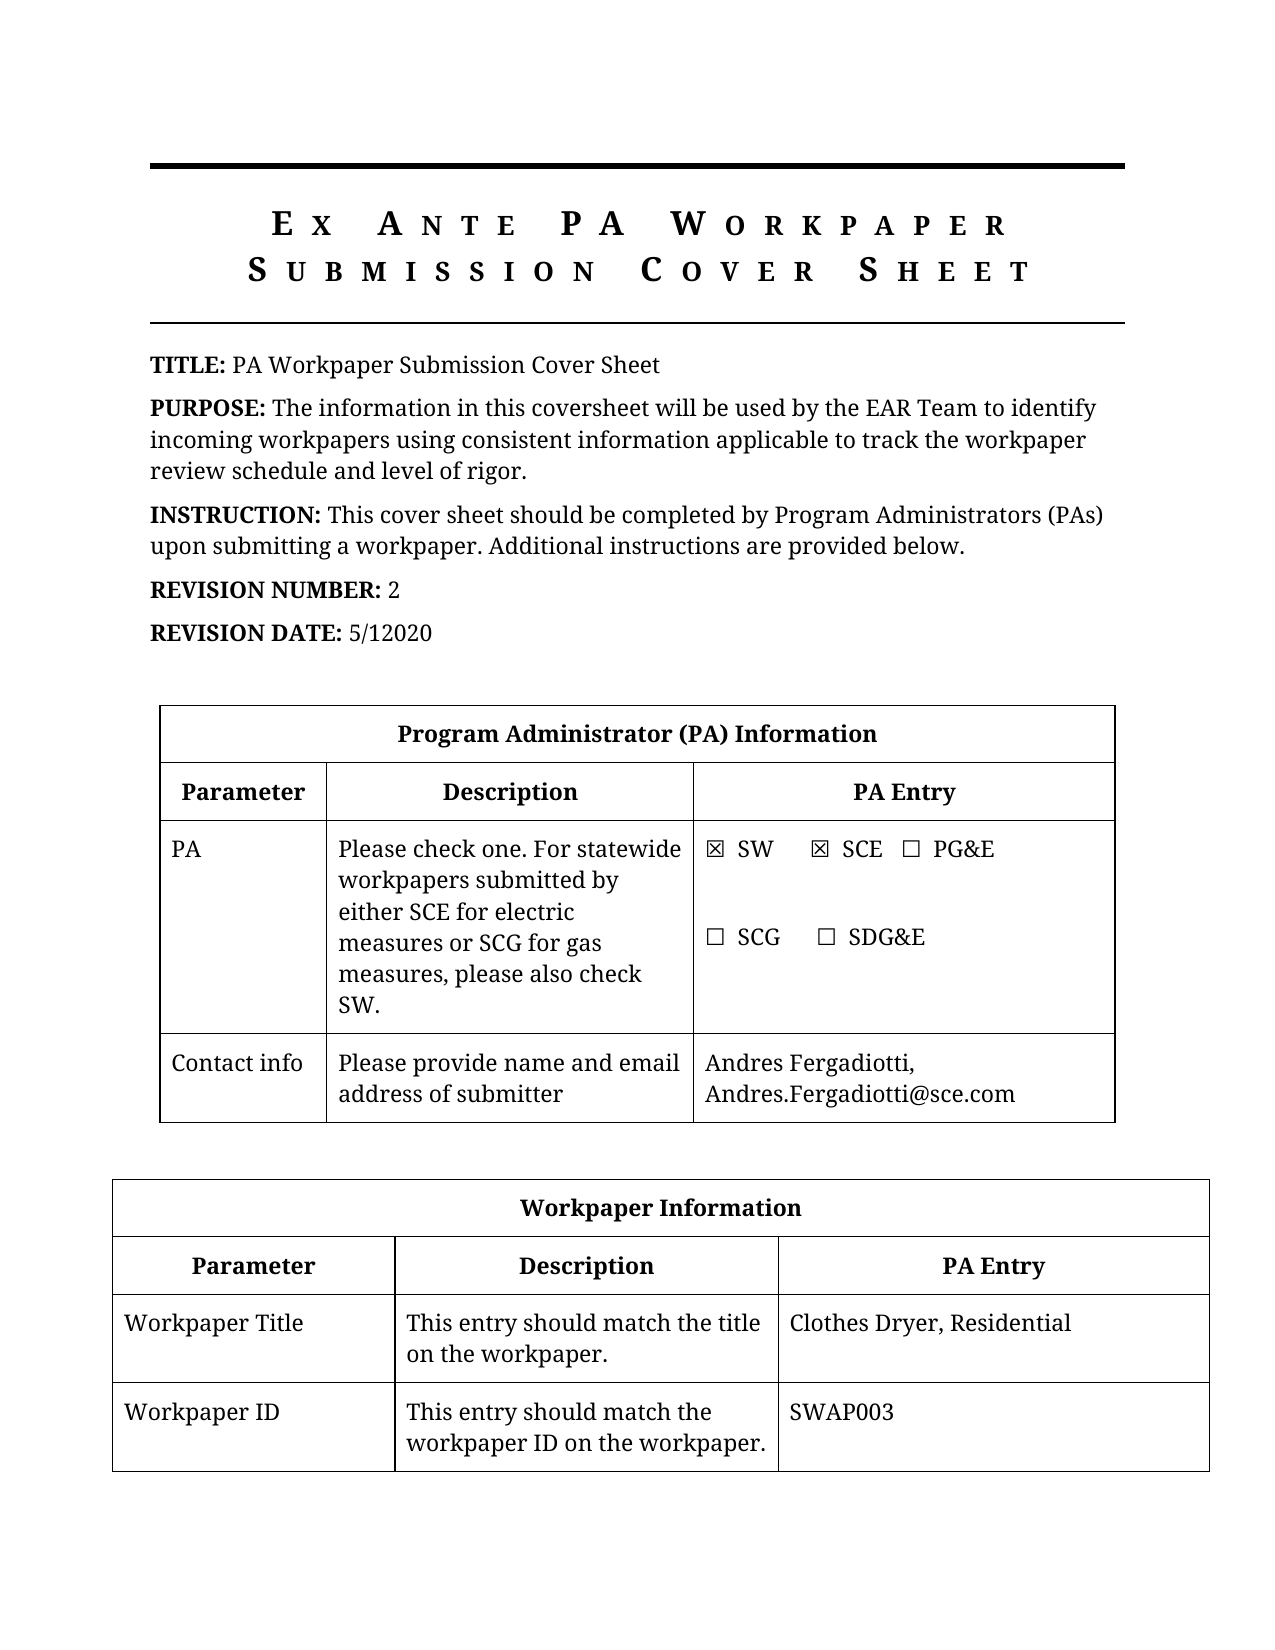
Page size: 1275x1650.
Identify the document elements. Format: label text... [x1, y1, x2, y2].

table_cell Please check one. For statewide workpapers submitted by either SCE for electric measures or SCG for gas measures, please also check SW. [327, 821, 693, 1033]
table_cell SWAP003 [779, 1383, 1209, 1471]
table_cell This entry should match the workpaper ID on the workpaper. [396, 1383, 778, 1471]
text INSTRUCTION: This cover sheet should be completed by Program Administrators (PAs) upon submitting a workpaper. Additional instructions are provided below. [150, 499, 1125, 561]
table_cell Workpaper Title [113, 1295, 394, 1382]
table_cell This entry should match the title on the workpaper. [396, 1295, 778, 1382]
table_cell Andres Fergadiotti, Andres.Fergadiotti@sce.com [694, 1034, 1114, 1122]
table_cell Clothes Dryer, Residential [779, 1295, 1209, 1382]
text REVISION NUMBER: 2 [150, 574, 1125, 605]
table_cell Description [396, 1237, 778, 1293]
table_cell Parameter [113, 1237, 394, 1293]
table_cell Contact info [161, 1034, 326, 1122]
table_header Workpaper Information [113, 1180, 1209, 1236]
table_cell Parameter [161, 763, 326, 819]
table_cell PA [161, 821, 326, 1033]
table_cell PA Entry [779, 1237, 1209, 1293]
table_cell Description [327, 763, 693, 819]
text Title: PA Workpaper Submission Cover Sheet [150, 349, 1125, 380]
text REVISION DATE: 5/12020 [150, 617, 1125, 649]
table_cell Workpaper ID [113, 1383, 394, 1471]
text Purpose: The information in this coversheet will be used by the EAR Team to identify incoming workpapers using consistent information applicable to track the workpaper review schedule and level of rigor. [150, 392, 1125, 486]
table_cell SW SCE PG&E SCG SDG&E [694, 821, 1114, 1033]
table_cell PA Entry [694, 763, 1114, 819]
text Ex Ante PA Workpaper Submission Cover Sheet [150, 169, 1125, 322]
table_cell Please provide name and email address of submitter [327, 1034, 693, 1122]
table_header Program Administrator (PA) Information [161, 706, 1114, 762]
